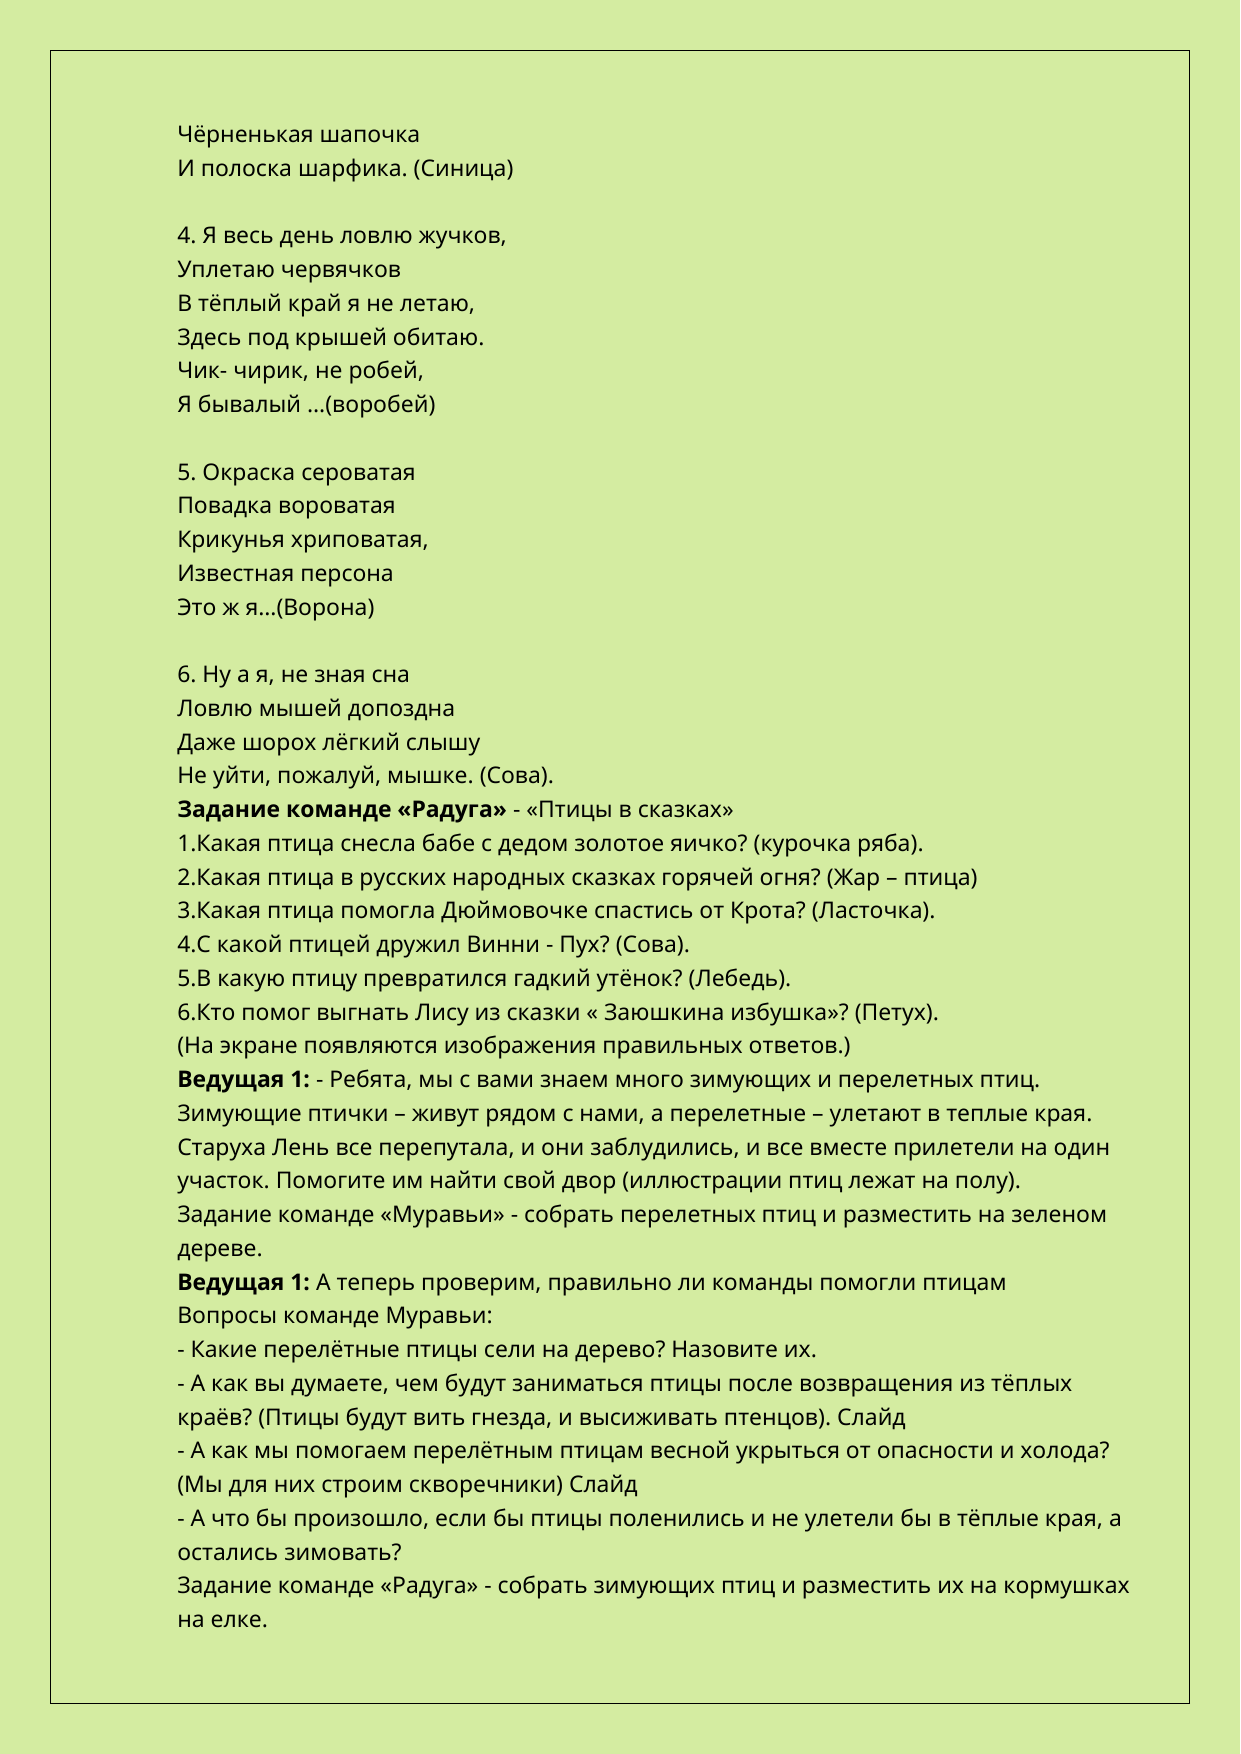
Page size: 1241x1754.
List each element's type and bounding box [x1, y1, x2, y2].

text [177, 118, 1152, 1634]
